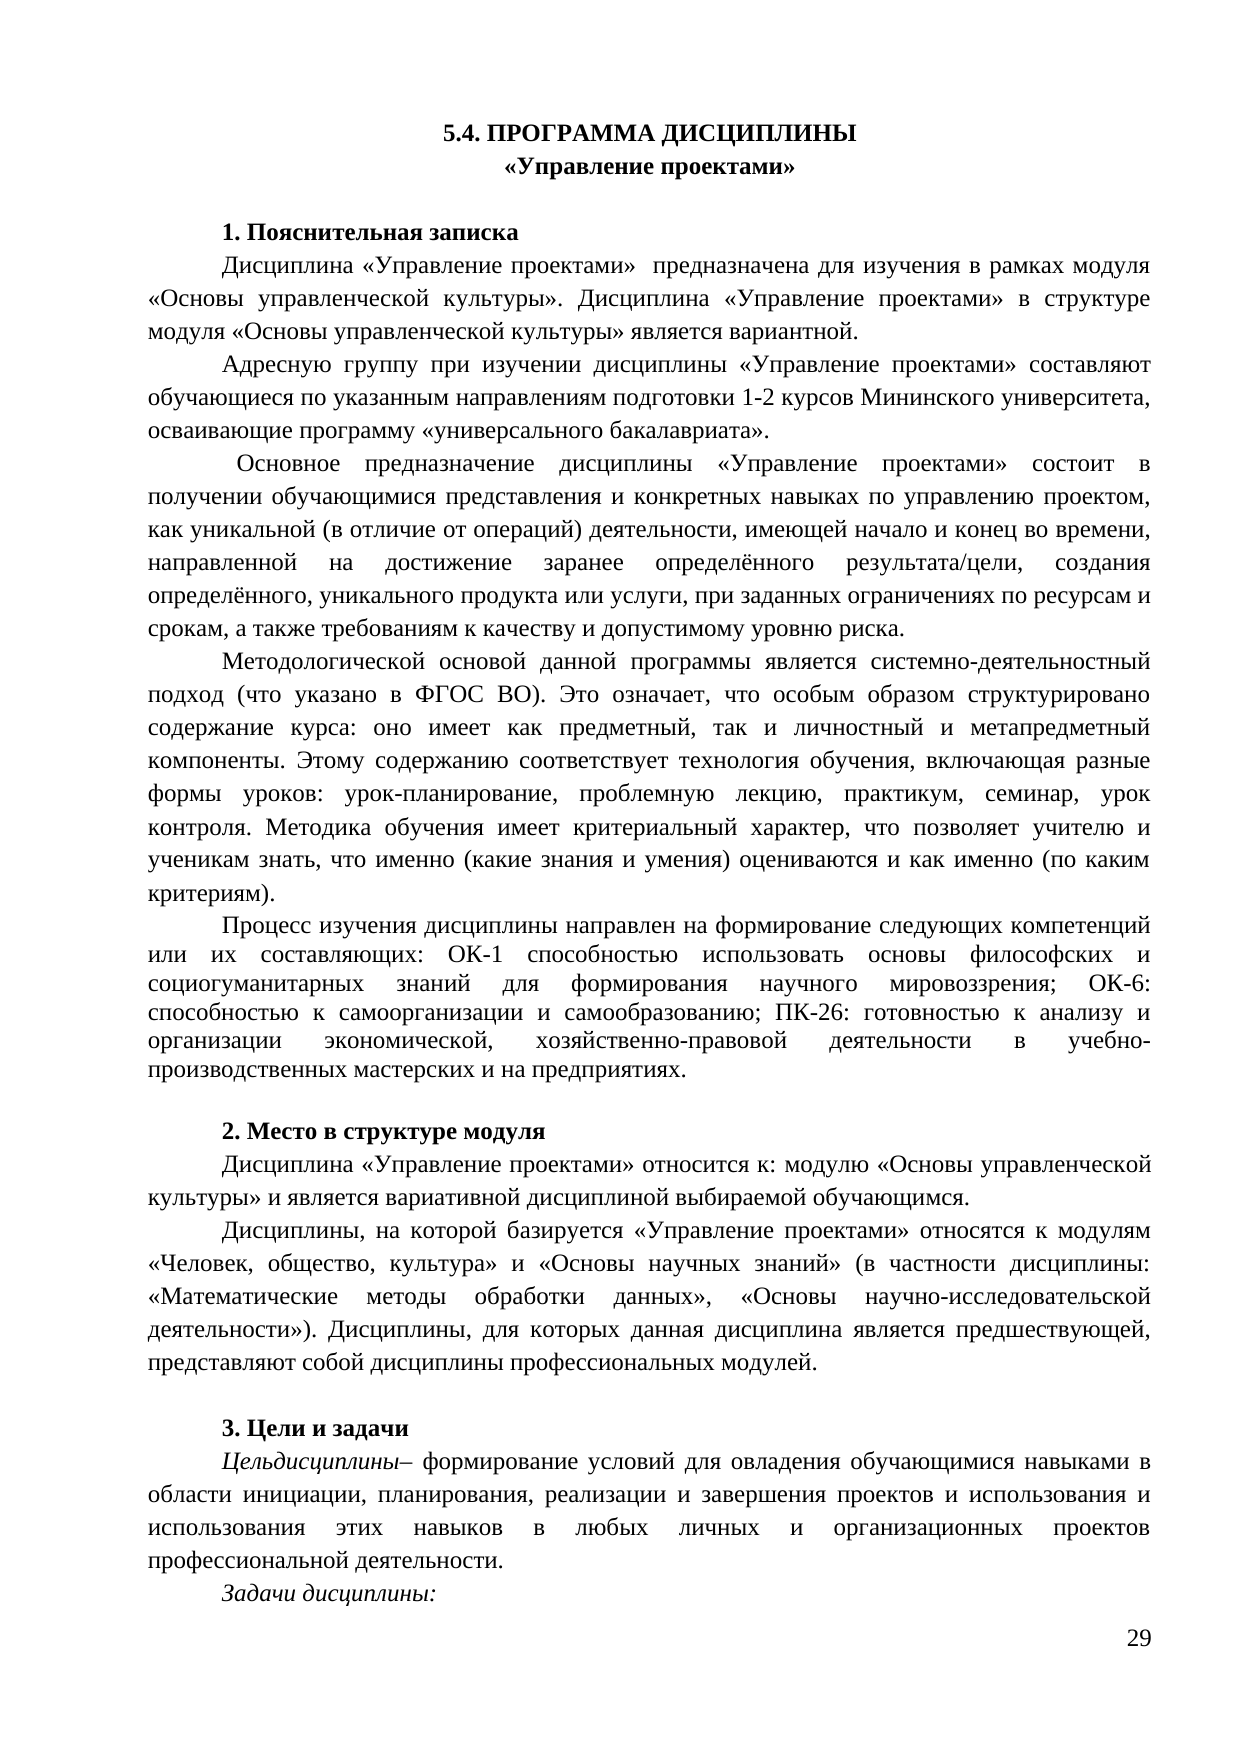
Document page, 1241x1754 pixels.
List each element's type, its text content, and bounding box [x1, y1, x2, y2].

text Дисциплина «Управление проектами» предназначена для изучения в рамках модуля «Основы управленческой культуры». Дисциплина «Управление проектами» в структуре модуля «Основы управленческой культуры» является вариантной. [148, 250, 1152, 345]
text 5.4. ПРОГРАММА ДИСЦИПЛИНЫ [148, 118, 1152, 147]
text 3. Цели и задачи [148, 1413, 1152, 1442]
text Цельдисциплины– формирование условий для овладения обучающимися навыками в области инициации, планирования, реализации и завершения проектов и использования и использования этих навыков в любых личных и организационных проектов профессиональной деятельности. [148, 1446, 1152, 1574]
text Адресную группу при изучении дисциплины «Управление проектами» составляют обучающиеся по указанным направлениям подготовки 1-2 курсов Мининского университета, осваивающие программу «универсального бакалавриата». [148, 349, 1152, 444]
text «Управление проектами» [148, 151, 1152, 180]
text Дисциплины, на которой базируется «Управление проектами» относятся к модулям «Человек, общество, культура» и «Основы научных знаний» (в частности дисциплины: «Математические методы обработки данных», «Основы научно-исследовательской деятельности»). Дисциплины, для которых данная дисциплина является предшествующей, представляют собой дисциплины профессиональных модулей. [148, 1215, 1152, 1376]
text Дисциплина «Управление проектами» относится к: модулю «Основы управленческой культуры» и является вариативной дисциплиной выбираемой обучающимся. [148, 1149, 1152, 1211]
text 1. Пояснительная записка [148, 217, 1152, 246]
text 2. Место в структуре модуля [148, 1116, 1152, 1145]
text Процесс изучения дисциплины направлен на формирование следующих компетенций или их составляющих: ОК-1 способностью использовать основы философских и социогуманитарных знаний для формирования научного мировоззрения; ОК-6: способностью к самоорганизации и самообразованию; ПК-26: готовностью к анализу и организации экономической, хозяйственно-правовой деятельности в учебно-производственных мастерских и на предприятиях. [148, 911, 1152, 1083]
text Основное предназначение дисциплины «Управление проектами» состоит в получении обучающимися представления и конкретных навыках по управлению проектом, как уникальной (в отличие от операций) деятельности, имеющей начало и конец во времени, направленной на достижение заранее определённого результата/цели, создания определённого, уникального продукта или услуги, при заданных ограничениях по ресурсам и срокам, а также требованиям к качеству и допустимому уровню риска. [148, 448, 1152, 642]
text Методологической основой данной программы является системно-деятельностный подход (что указано в ФГОС ВО). Это означает, что особым образом структурировано содержание курса: оно имеет как предметный, так и личностный и метапредметный компоненты. Этому содержанию соответствует технология обучения, включающая разные формы уроков: урок-планирование, проблемную лекцию, практикум, семинар, урок контроля. Методика обучения имеет критериальный характер, что позволяет учителю и ученикам знать, что именно (какие знания и умения) оцениваются и как именно (по каким критериям). [148, 646, 1152, 906]
text Задачи дисциплины: [148, 1578, 1152, 1607]
